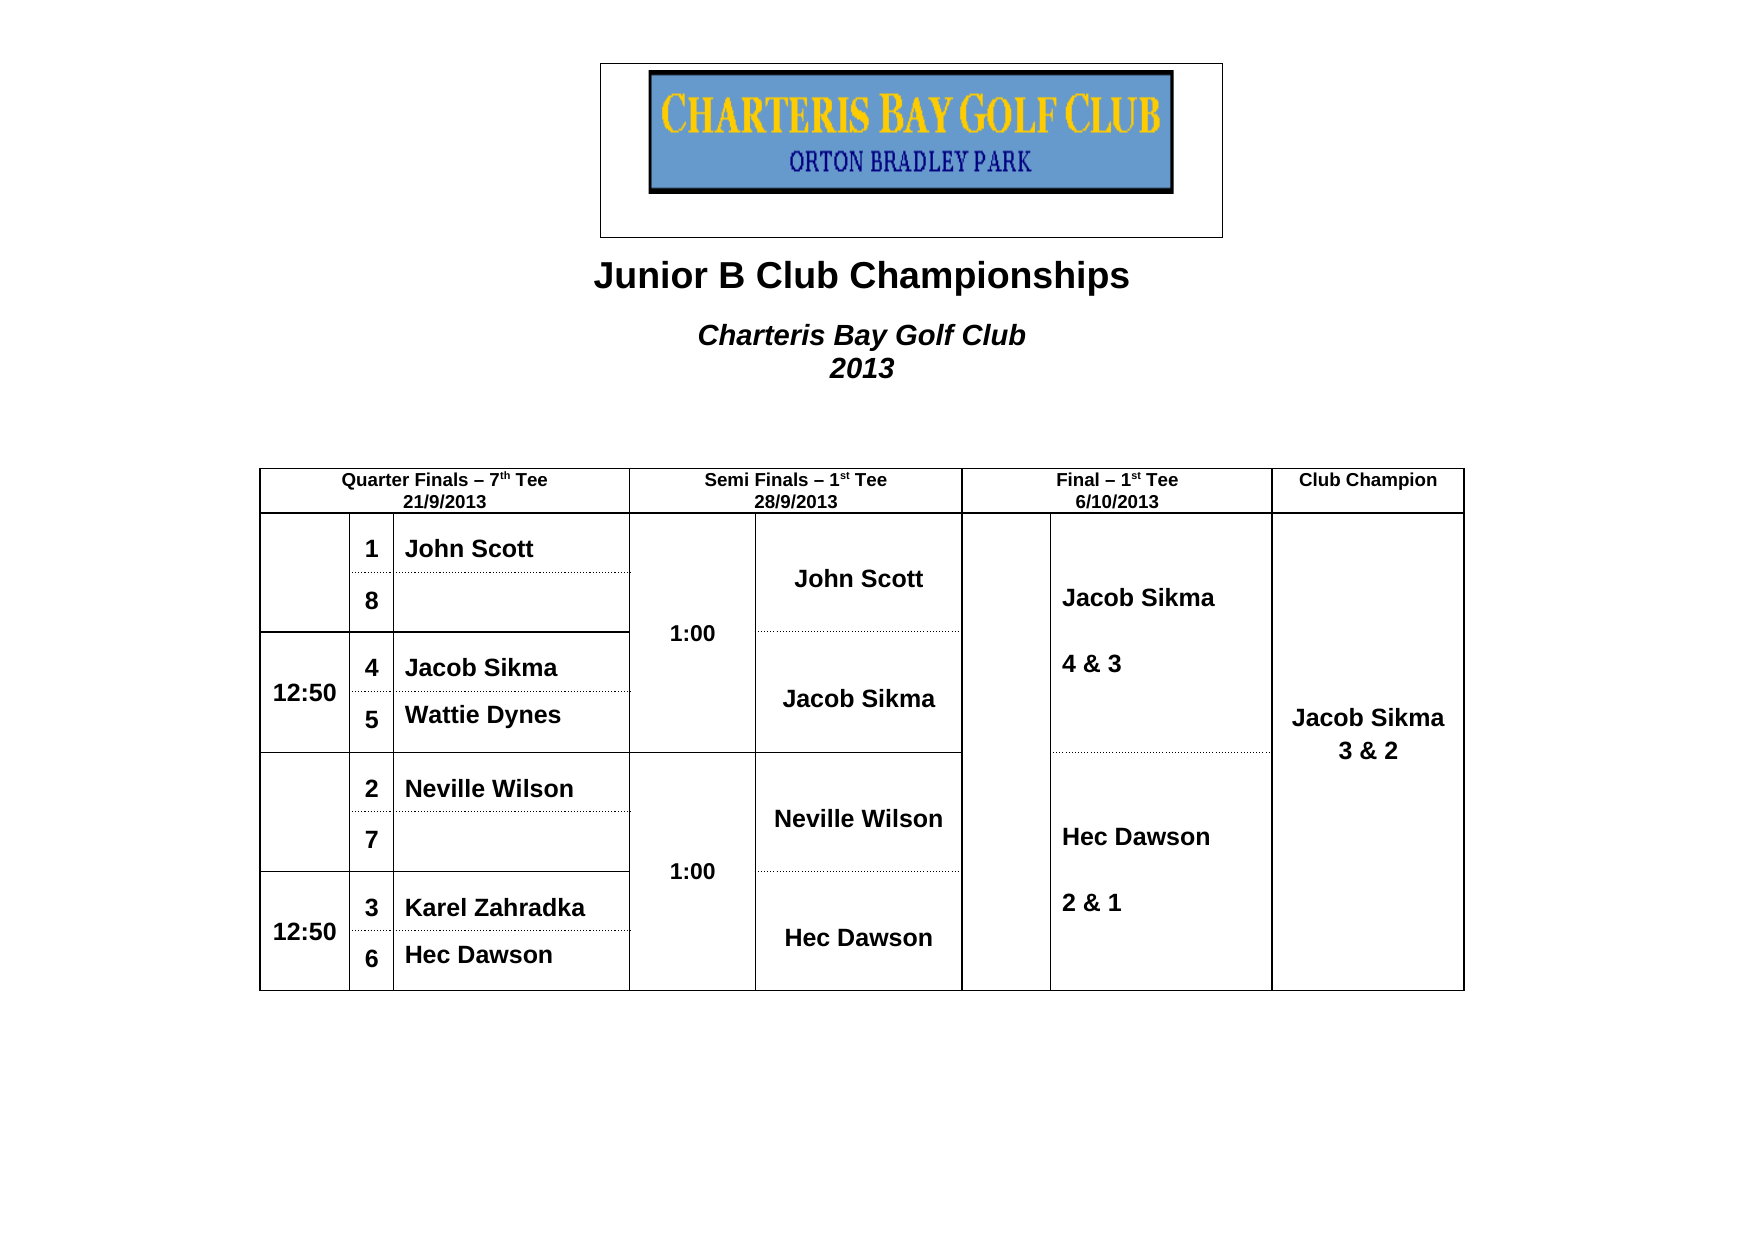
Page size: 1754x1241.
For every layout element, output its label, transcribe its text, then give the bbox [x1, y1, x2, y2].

table_cell Hec Dawson [394, 930, 629, 990]
table_cell Jacob Sikma 4 & 3 [1051, 514, 1271, 752]
table_cell 4 [350, 633, 393, 691]
table_cell Jacob Sikma [756, 631, 961, 752]
table_cell [963, 514, 1050, 990]
table_cell 7 [350, 811, 393, 871]
table_cell [394, 572, 629, 631]
table_cell Jacob Sikma 3 & 2 [1273, 514, 1463, 990]
table_cell 5 [350, 691, 393, 752]
table_cell Karel Zahradka [394, 872, 629, 930]
text Charteris Bay Golf Club [45, 318, 1679, 351]
table_cell 1:00 [630, 753, 755, 990]
picture [648, 70, 1174, 194]
table_cell Hec Dawson 2 & 1 [1051, 752, 1271, 990]
table_cell Wattie Dynes [394, 691, 629, 752]
table_cell 3 [350, 872, 393, 930]
table_cell Neville Wilson [394, 753, 629, 811]
text 2013 [45, 351, 1679, 385]
table_cell 2 [350, 753, 393, 811]
table_cell John Scott [756, 514, 961, 631]
table_header Final – 1st Tee 6/10/2013 [963, 469, 1271, 512]
table_header Club Champion [1273, 469, 1463, 512]
table_header Semi Finals – 1st Tee 28/9/2013 [630, 469, 961, 512]
table_cell 6 [350, 930, 393, 990]
table_cell [394, 811, 629, 871]
table_cell 12:50 [261, 633, 349, 752]
table_cell 1:00 [630, 514, 755, 752]
table_cell John Scott [394, 514, 629, 572]
table_cell Neville Wilson [756, 753, 961, 871]
table_cell [261, 753, 349, 871]
table_cell 1 [350, 514, 393, 572]
table_cell Jacob Sikma [394, 633, 629, 691]
text Junior B Club Championships [45, 253, 1679, 296]
table_cell 8 [350, 572, 393, 631]
table_cell Hec Dawson [756, 871, 961, 990]
table_header Quarter Finals – 7th Tee 21/9/2013 [261, 469, 629, 512]
table_cell 12:50 [261, 872, 349, 990]
table_cell [261, 514, 349, 631]
